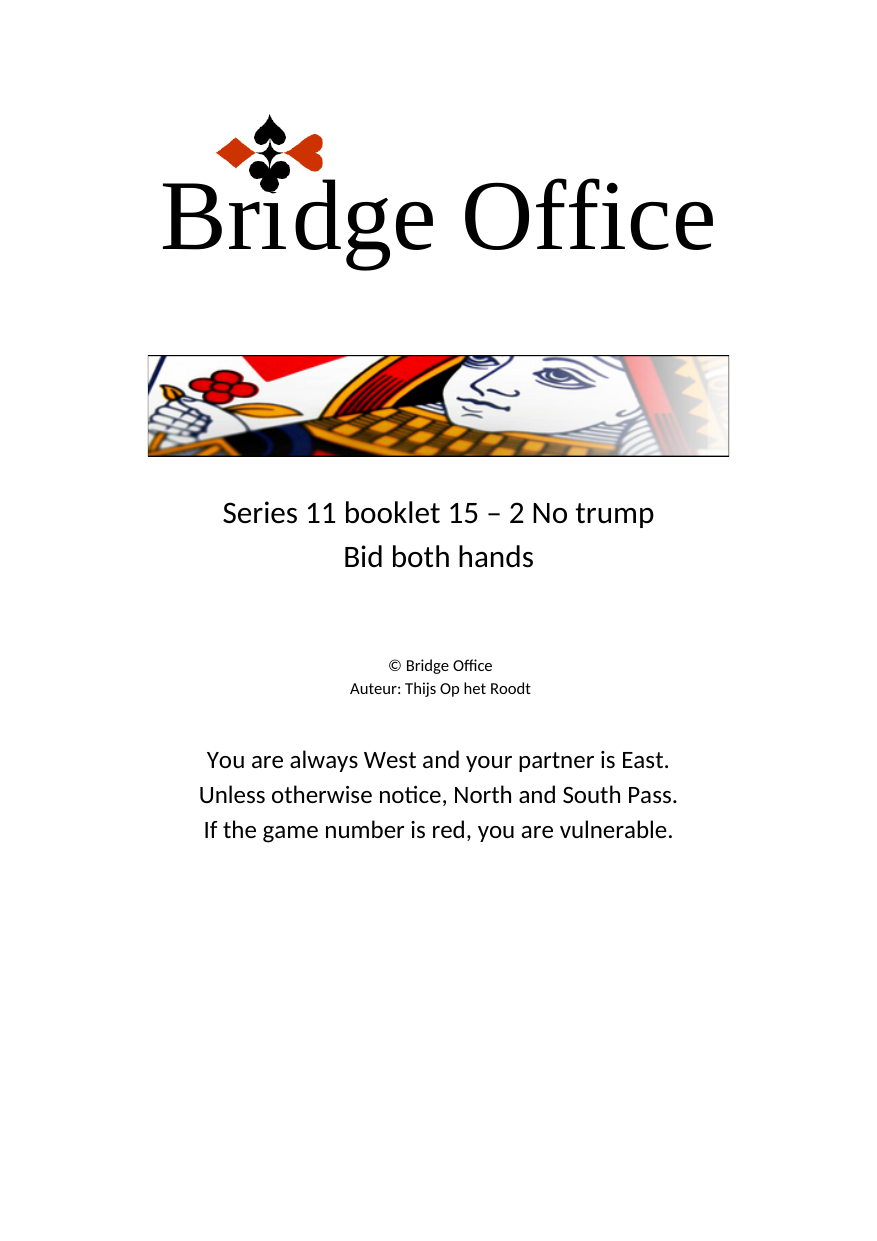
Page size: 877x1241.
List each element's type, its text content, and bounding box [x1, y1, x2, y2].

picture [215, 113, 323, 192]
picture [147, 355, 730, 457]
text If the game number is red, you are vulnerable. [148, 814, 729, 845]
text Unless otherwise notice, North and South Pass. [148, 779, 729, 810]
text © Bridge Office [148, 655, 729, 676]
text Series 11 booklet 15 – 2 No trump [148, 493, 729, 531]
text Bid both hands [148, 537, 729, 575]
text Auteur: Thijs Op het Roodt You are always West and your partner is East. [148, 678, 729, 775]
